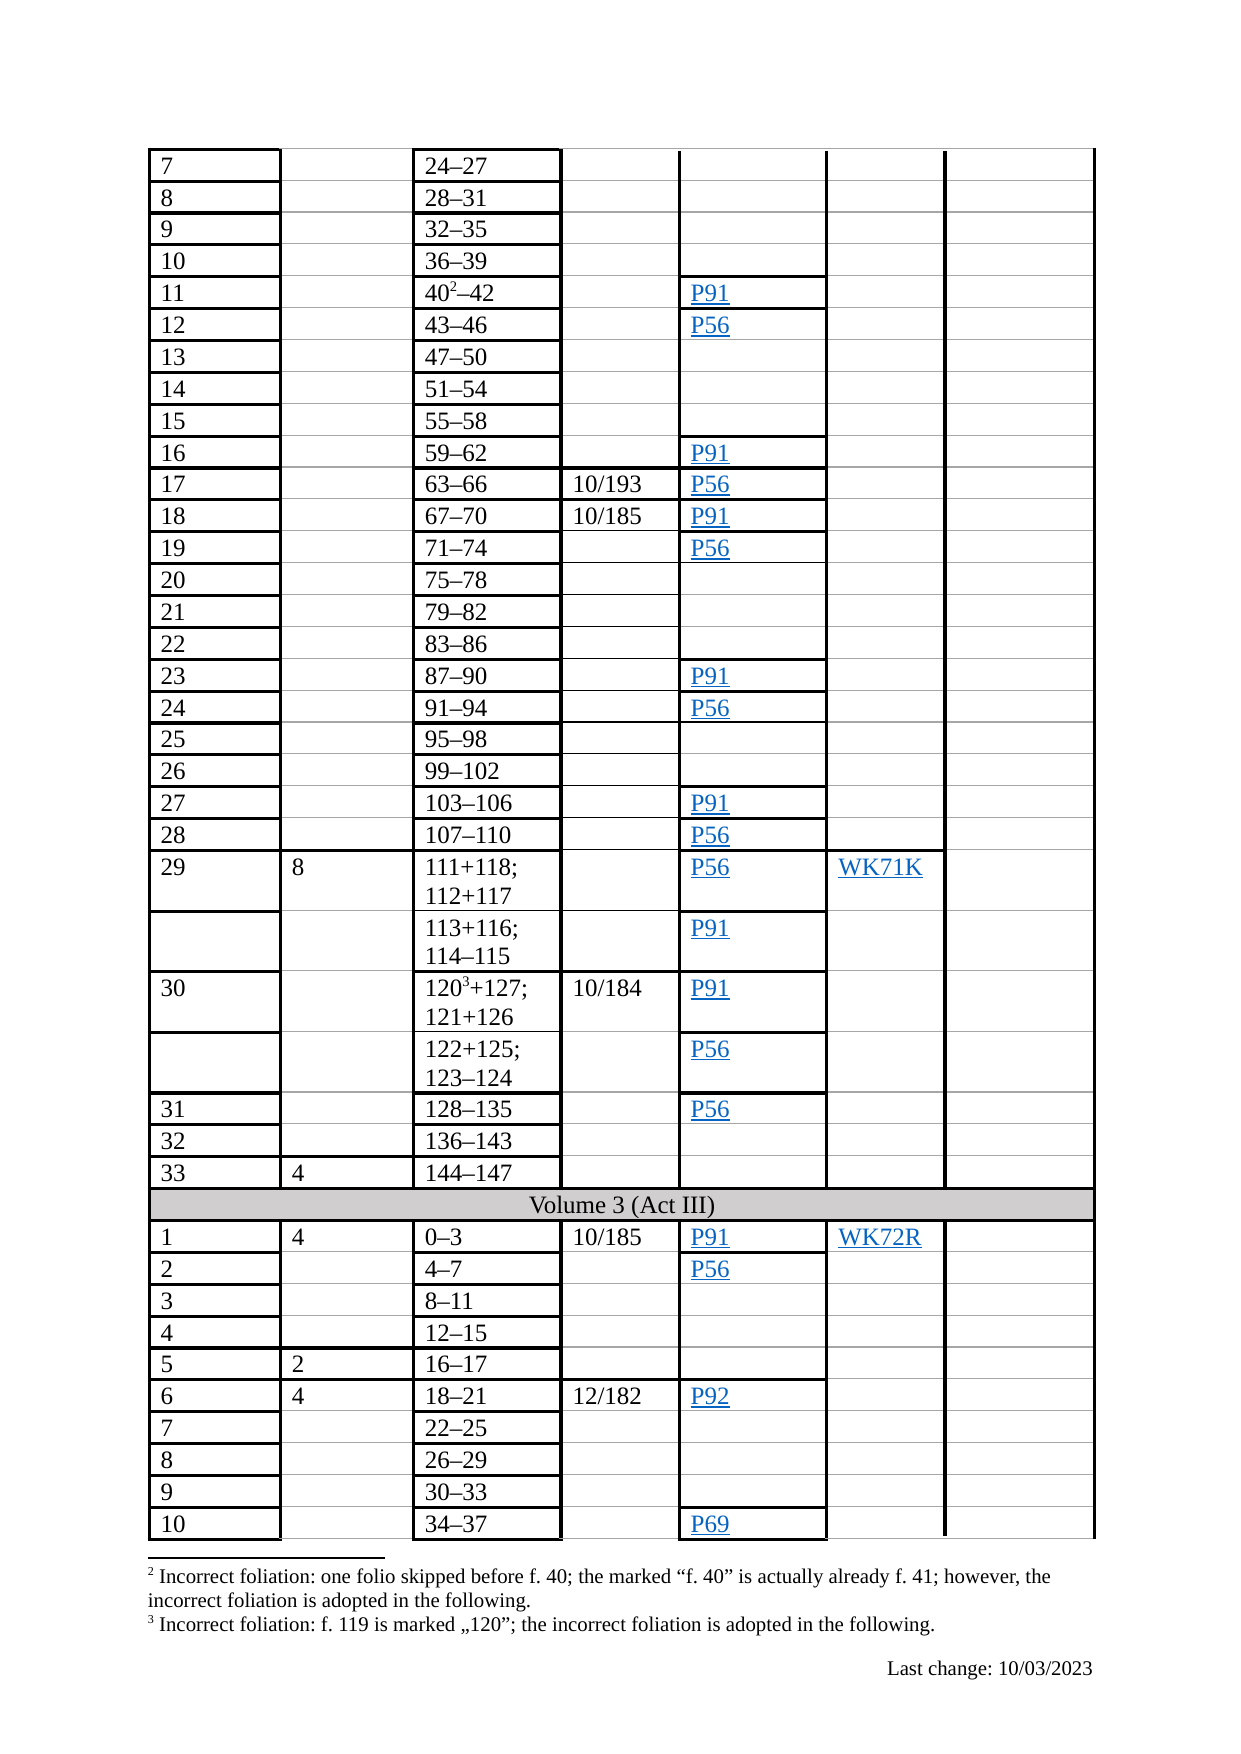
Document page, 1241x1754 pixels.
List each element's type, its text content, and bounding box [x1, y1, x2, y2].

table_cell [563, 691, 678, 721]
table_cell [828, 1093, 943, 1123]
table_cell 79–82 [415, 597, 559, 626]
table_cell [282, 531, 412, 562]
table_cell [828, 531, 943, 562]
table_cell [947, 308, 1093, 339]
table_cell [282, 1124, 412, 1155]
table_cell 51–54 [415, 374, 559, 403]
table_cell 43–46 [415, 310, 559, 339]
table_cell P56 [681, 310, 825, 339]
table_cell [828, 213, 943, 243]
table_cell [947, 244, 1093, 275]
table_cell [947, 1475, 1093, 1506]
table_cell 47–50 [415, 342, 559, 371]
table_cell [947, 659, 1093, 689]
table_cell 63–66 [415, 470, 559, 498]
table_cell 16 [151, 438, 279, 466]
table_cell [282, 436, 412, 466]
table_cell 111+118; 112+117 [415, 852, 559, 909]
table_cell 10/193 [563, 470, 678, 498]
table_cell [282, 149, 412, 179]
table_cell P56 [681, 820, 825, 849]
table_cell 67–70 [415, 501, 559, 530]
table_cell 3 [151, 1286, 279, 1314]
table_cell 12–15 [415, 1318, 559, 1346]
table_cell [947, 340, 1093, 371]
table_cell [947, 971, 1093, 1031]
table_cell 16–17 [415, 1350, 559, 1378]
table_cell [828, 1316, 943, 1346]
table_cell [681, 1124, 825, 1155]
table_cell [563, 181, 678, 211]
table_cell [828, 181, 943, 211]
table_cell 10/185 [563, 501, 678, 530]
table_cell WK72R [828, 1222, 943, 1251]
table_cell P56 [681, 1095, 825, 1123]
table_cell [563, 1411, 678, 1442]
table_cell [947, 595, 1093, 626]
table_cell P56 [681, 1254, 825, 1283]
table_cell [681, 595, 825, 626]
table_cell 28–31 [415, 183, 559, 211]
table_cell 24 [151, 693, 279, 721]
table_cell [563, 149, 679, 179]
table_cell [563, 340, 678, 371]
table_cell [282, 971, 412, 1031]
table_cell 18 [151, 501, 279, 530]
table_cell [947, 1443, 1093, 1474]
table_cell 7 [151, 1413, 279, 1442]
table_cell [563, 818, 678, 849]
table_cell [563, 627, 678, 658]
table_cell [945, 149, 1093, 179]
table_cell [947, 1379, 1093, 1410]
table_cell 8–11 [415, 1286, 559, 1314]
table_cell 99–102 [415, 756, 559, 785]
table_cell [563, 1032, 678, 1091]
table_cell [563, 1284, 678, 1314]
table_cell [828, 627, 943, 658]
table_cell [947, 1411, 1093, 1442]
table_cell 23 [151, 661, 279, 689]
table_cell [282, 627, 412, 658]
table_cell 4 [282, 1158, 412, 1187]
table_cell [282, 1284, 412, 1314]
table_cell [947, 723, 1093, 753]
table_cell 10 [151, 1509, 279, 1538]
table_cell 22–25 [415, 1413, 559, 1442]
table_cell [681, 340, 825, 371]
table_cell 15 [151, 406, 279, 434]
table_cell P91 [681, 278, 825, 307]
table_cell [828, 404, 943, 434]
table_cell [681, 213, 825, 243]
table_cell 12 [151, 310, 279, 339]
table_cell [947, 627, 1093, 658]
table_cell [563, 1093, 678, 1123]
table_cell 10 [151, 246, 279, 275]
table_cell P56 [681, 533, 825, 562]
table_cell P69 [681, 1509, 825, 1538]
table_cell [828, 1032, 943, 1091]
table_cell [828, 659, 943, 689]
table_cell 34–37 [415, 1509, 559, 1538]
table_cell [282, 499, 412, 530]
table_cell [563, 595, 678, 626]
table_cell 12/182 [563, 1381, 678, 1410]
table_cell [282, 818, 412, 849]
table_cell [282, 468, 412, 498]
table_cell [282, 911, 412, 970]
table_cell [282, 659, 412, 689]
table_cell [681, 1475, 825, 1506]
table_cell [828, 499, 943, 530]
table_cell [681, 1348, 825, 1378]
table_cell [563, 1443, 678, 1474]
table_cell 55–58 [415, 406, 559, 434]
table_cell 26 [151, 756, 279, 785]
table_cell [563, 308, 678, 339]
table_cell [563, 911, 678, 970]
table_cell [681, 1316, 825, 1346]
table_cell [828, 1379, 943, 1410]
table_cell [282, 404, 412, 434]
table_cell 91–94 [415, 693, 559, 721]
table_cell 1 [151, 1222, 279, 1251]
table_cell [828, 1156, 943, 1187]
table_cell [563, 1316, 678, 1346]
table_cell [945, 1507, 1093, 1538]
table_cell 136–143 [415, 1126, 559, 1155]
table_cell [282, 595, 412, 626]
table_cell [828, 1124, 943, 1155]
table_cell [947, 1284, 1093, 1314]
table_cell 14 [151, 374, 279, 403]
table_cell [563, 1507, 678, 1538]
table_cell 20 [151, 565, 279, 594]
table_cell 59–62 [415, 438, 559, 466]
table_cell [828, 340, 943, 371]
table_cell 5 [151, 1350, 279, 1378]
table_cell 107–110 [415, 820, 559, 849]
table_cell [828, 276, 943, 307]
table_cell 122+125; 123–124 [415, 1032, 559, 1091]
table_cell [828, 308, 943, 339]
table_cell [681, 1411, 825, 1442]
table_cell [563, 436, 678, 466]
table_cell [947, 786, 1093, 817]
table_cell 2 [282, 1350, 412, 1378]
table_cell 103–106 [415, 788, 559, 817]
table_cell [282, 1475, 412, 1506]
table_cell 9 [151, 215, 279, 243]
table_cell [681, 1156, 825, 1187]
table_cell [563, 1156, 678, 1187]
table_cell 8 [151, 1445, 279, 1474]
table_cell [828, 1411, 943, 1442]
table_cell 17 [151, 470, 279, 498]
table_cell [282, 786, 412, 817]
table_cell 26–29 [415, 1445, 559, 1474]
table_cell [563, 244, 678, 275]
table_cell 32 [151, 1126, 279, 1155]
table_cell 22 [151, 629, 279, 658]
table_cell [947, 436, 1093, 466]
table_cell [563, 850, 678, 909]
table_cell 29 [151, 852, 279, 909]
table_cell [947, 531, 1093, 562]
table_cell [282, 1316, 412, 1346]
table_cell [681, 372, 825, 403]
table_cell [563, 531, 678, 562]
table_cell [947, 404, 1093, 434]
table_cell [947, 213, 1093, 243]
table_cell [947, 372, 1093, 403]
table_cell 7 [151, 151, 279, 179]
table_cell [282, 1411, 412, 1442]
table_cell [282, 244, 412, 275]
table_cell P56 [681, 1034, 825, 1091]
table_cell 8 [282, 852, 412, 909]
table_cell [828, 911, 943, 970]
table_cell 4 [282, 1381, 412, 1410]
table_cell 2 [151, 1254, 279, 1283]
table_cell Volume 3 (Act III) [151, 1190, 1093, 1219]
table_cell P56 [681, 693, 825, 721]
table_cell [828, 1284, 943, 1314]
table_cell [947, 563, 1093, 594]
table_cell [947, 181, 1093, 211]
table_cell 24–27 [415, 151, 559, 179]
table_cell 19 [151, 533, 279, 562]
table_cell [947, 499, 1093, 530]
table_cell [563, 213, 678, 243]
table_cell 18–21 [415, 1381, 559, 1410]
table_cell [828, 595, 943, 626]
table_cell 13 [151, 342, 279, 371]
table_cell [947, 691, 1093, 721]
table_cell [151, 913, 279, 970]
table_cell 30 [151, 973, 279, 1031]
table_cell [282, 1032, 412, 1091]
table_cell [282, 308, 412, 339]
table_cell [563, 276, 678, 307]
table_cell [828, 468, 943, 498]
table_cell P91 [681, 501, 825, 530]
table_cell [947, 1032, 1093, 1091]
table_cell 6 [151, 1381, 279, 1410]
table_cell 27 [151, 788, 279, 817]
table_cell [947, 1348, 1093, 1378]
table_cell 4–7 [415, 1254, 559, 1283]
table_cell 10/185 [563, 1222, 678, 1251]
table_cell 21 [151, 597, 279, 626]
table_cell [282, 1507, 412, 1538]
table_cell [282, 754, 412, 785]
table_cell [681, 244, 825, 275]
table_cell 8 [151, 183, 279, 211]
table_cell [828, 372, 943, 403]
table_cell [828, 818, 943, 849]
table_cell [947, 1222, 1093, 1251]
table_cell [282, 372, 412, 403]
table_cell [282, 691, 412, 721]
table_cell [828, 1252, 943, 1283]
table_cell [828, 971, 943, 1031]
table_cell 28 [151, 820, 279, 849]
table_cell [828, 1507, 945, 1538]
table_cell P91 [681, 788, 825, 817]
table_cell [827, 149, 945, 179]
table_cell 32–35 [415, 215, 559, 243]
table_cell 75–78 [415, 565, 559, 594]
table_cell [563, 754, 678, 785]
table_cell [563, 659, 678, 689]
table_cell [828, 691, 943, 721]
table_cell [828, 563, 943, 594]
table_cell 11 [151, 278, 279, 307]
table_cell [828, 436, 943, 466]
table_cell [828, 1475, 943, 1506]
table_cell [947, 754, 1093, 785]
table_cell [947, 911, 1093, 970]
table_cell P91 [681, 661, 825, 689]
table_cell [282, 213, 412, 243]
table_cell [828, 786, 943, 817]
table_cell [563, 1252, 678, 1283]
table_cell 113+116; 114–115 [415, 911, 559, 970]
table_cell P91 [681, 438, 825, 466]
table_cell [151, 1034, 279, 1091]
table_cell [563, 1348, 678, 1378]
table_cell P56 [681, 852, 825, 909]
table_cell [947, 850, 1093, 909]
table_cell 71–74 [415, 533, 559, 562]
table_cell [681, 181, 825, 211]
table_cell 40–42 [415, 278, 559, 307]
table_cell [828, 1348, 943, 1378]
table_cell 144–147 [415, 1158, 559, 1187]
table_cell [681, 563, 825, 594]
table_cell [947, 1124, 1093, 1155]
table_cell [828, 723, 943, 753]
table_cell 25 [151, 725, 279, 753]
table_cell [681, 1284, 825, 1314]
table_cell [282, 1443, 412, 1474]
table_cell 33 [151, 1158, 279, 1187]
table_cell [282, 1252, 412, 1283]
table_cell [282, 340, 412, 371]
table_cell 4 [151, 1318, 279, 1346]
table_cell [563, 404, 678, 434]
table_cell [282, 276, 412, 307]
table_cell P92 [681, 1381, 825, 1410]
table_cell [563, 1124, 678, 1155]
table_cell P91 [681, 973, 825, 1031]
table_cell [282, 723, 412, 753]
table_cell [563, 1475, 678, 1506]
table_cell P91 [681, 1222, 825, 1251]
table_cell [282, 563, 412, 594]
table_cell [947, 1093, 1093, 1123]
table_cell [947, 1316, 1093, 1346]
table_cell 31 [151, 1095, 279, 1123]
table_cell [282, 181, 412, 211]
table_cell [282, 1093, 412, 1123]
table_cell [947, 1252, 1093, 1283]
table_cell [679, 149, 827, 179]
table_cell [828, 244, 943, 275]
table_cell 30–33 [415, 1477, 559, 1506]
table_cell 9 [151, 1477, 279, 1506]
table_cell 120+127; 121+126 [415, 973, 559, 1031]
table_cell 87–90 [415, 661, 559, 689]
table_cell [681, 404, 825, 434]
table_cell 10/184 [563, 973, 678, 1031]
table_cell [563, 723, 678, 753]
table_cell [947, 276, 1093, 307]
table_cell [681, 627, 825, 658]
table_cell 36–39 [415, 246, 559, 275]
table_cell [563, 786, 678, 817]
table_cell WK71K [828, 852, 943, 909]
table_cell 4 [282, 1222, 412, 1251]
table_cell [947, 468, 1093, 498]
table_cell [681, 723, 825, 753]
table_cell P56 [681, 470, 825, 498]
table_cell [828, 754, 943, 785]
table_cell 95–98 [415, 725, 559, 753]
table_cell 83–86 [415, 629, 559, 658]
table_cell 0–3 [415, 1222, 559, 1251]
table_cell [681, 1443, 825, 1474]
table_cell [947, 1156, 1093, 1187]
table_cell [563, 563, 678, 594]
table_cell [947, 818, 1093, 849]
table_cell 128–135 [415, 1095, 559, 1123]
table_cell [828, 1443, 943, 1474]
table_cell P91 [681, 913, 825, 970]
table_cell [681, 754, 825, 785]
table_cell [563, 372, 678, 403]
